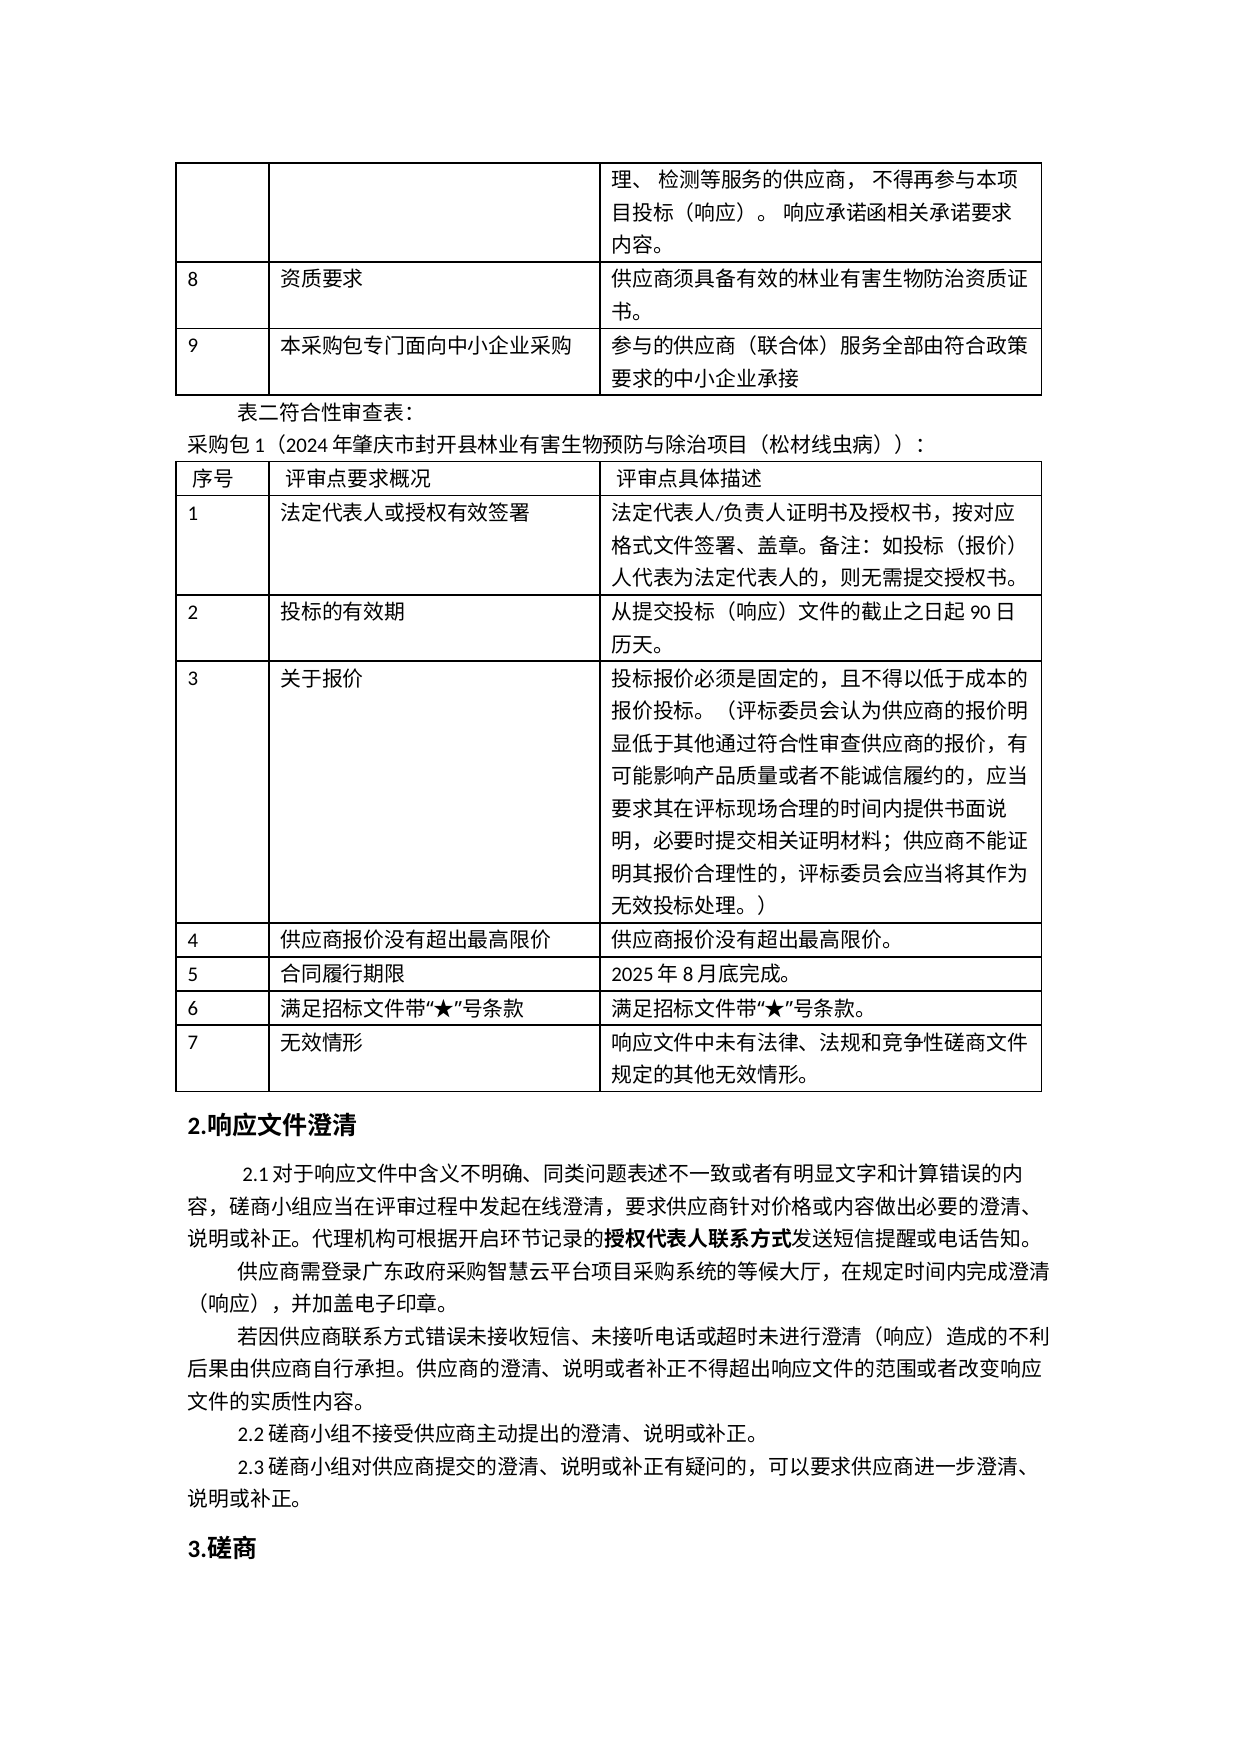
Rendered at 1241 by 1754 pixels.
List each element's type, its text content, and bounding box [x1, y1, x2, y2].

table_cell 8 [177, 263, 268, 328]
table_cell 法定代表人或授权有效签署 [270, 496, 599, 594]
table_cell 3 [177, 662, 268, 922]
table_cell 从提交投标（响应）文件的截止之日起90日历天。 [601, 596, 1041, 660]
text 2.响应文件澄清 [187, 1092, 1053, 1157]
text 表二符合性审查表： [187, 396, 1053, 428]
table_cell 供应商报价没有超出最高限价 [270, 924, 599, 956]
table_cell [601, 164, 1041, 261]
table_cell 无效情形 [270, 1026, 599, 1091]
table_cell 6 [177, 992, 268, 1024]
table_cell 9 [177, 329, 268, 394]
text 2.1对于响应文件中含义不明确、同类问题表述不一致或者有明显文字和计算错误的内容，磋商小组应当在评审过程中发起在线澄清，要求供应商针对价格或内容做出必要的澄清、说明或补正。代理机构可根据开启环节记录的授权代表人联系方式发送短信提醒或电话告知。 [187, 1157, 1053, 1255]
table_cell 参与的供应商（联合体）服务全部由符合政策要求的中小企业承接 [601, 329, 1041, 394]
table_cell 2 [177, 596, 268, 660]
table_cell 供应商报价没有超出最高限价。 [601, 924, 1041, 956]
table_cell 法定代表人/负责人证明书及授权书，按对应格式文件签署、盖章。备注：如投标（报价）人代表为法定代表人的，则无需提交授权书。 [601, 496, 1041, 594]
table_cell 供应商须具备有效的林业有害生物防治资质证书。 [601, 263, 1041, 328]
text 2.2磋商小组不接受供应商主动提出的澄清、说明或补正。 [187, 1417, 1053, 1450]
table_header 评审点具体描述 [601, 462, 1041, 495]
table_cell 关于报价 [270, 662, 599, 922]
table_cell 5 [177, 958, 268, 990]
table_cell 4 [177, 924, 268, 956]
table_cell 投标报价必须是固定的，且不得以低于成本的报价投标。（评标委员会认为供应商的报价明显低于其他通过符合性审查供应商的报价，有可能影响产品质量或者不能诚信履约的，应当要求其在评标现场合理的时间内提供书面说明，必要时提交相关证明材料；供应商不能证明其报价合理性的，评标委员会应当将其作为无效投标处理。） [601, 662, 1041, 922]
table_cell 本采购包专门面向中小企业采购 [270, 329, 599, 394]
text 若因供应商联系方式错误未接收短信、未接听电话或超时未进行澄清（响应）造成的不利后果由供应商自行承担。供应商的澄清、说明或者补正不得超出响应文件的范围或者改变响应文件的实质性内容。 [187, 1320, 1053, 1417]
table_cell 合同履行期限 [270, 958, 599, 990]
table_cell 7 [177, 164, 268, 261]
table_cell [270, 164, 599, 261]
table_cell 1 [177, 496, 268, 594]
text 供应商需登录广东政府采购智慧云平台项目采购系统的等候大厅，在规定时间内完成澄清（响应），并加盖电子印章。 [187, 1255, 1053, 1320]
table_cell 响应文件中未有法律、法规和竞争性磋商文件规定的其他无效情形。 [601, 1026, 1041, 1091]
text 2.3磋商小组对供应商提交的澄清、说明或补正有疑问的，可以要求供应商进一步澄清、说明或补正。 [187, 1450, 1053, 1515]
table_cell 2025年8月底完成。 [601, 958, 1041, 990]
table_cell 投标的有效期 [270, 596, 599, 660]
table_cell 7 [177, 1026, 268, 1091]
text 采购包1（2024年肇庆市封开县林业有害生物预防与除治项目（松材线虫病））： [187, 428, 1053, 461]
text 3.磋商 [187, 1515, 1053, 1580]
table_header 评审点要求概况 [270, 462, 599, 495]
table_cell 满足招标文件带“★”号条款。 [601, 992, 1041, 1024]
table_cell 资质要求 [270, 263, 599, 328]
table_header 序号 [177, 462, 268, 495]
table_cell 满足招标文件带“★”号条款 [270, 992, 599, 1024]
